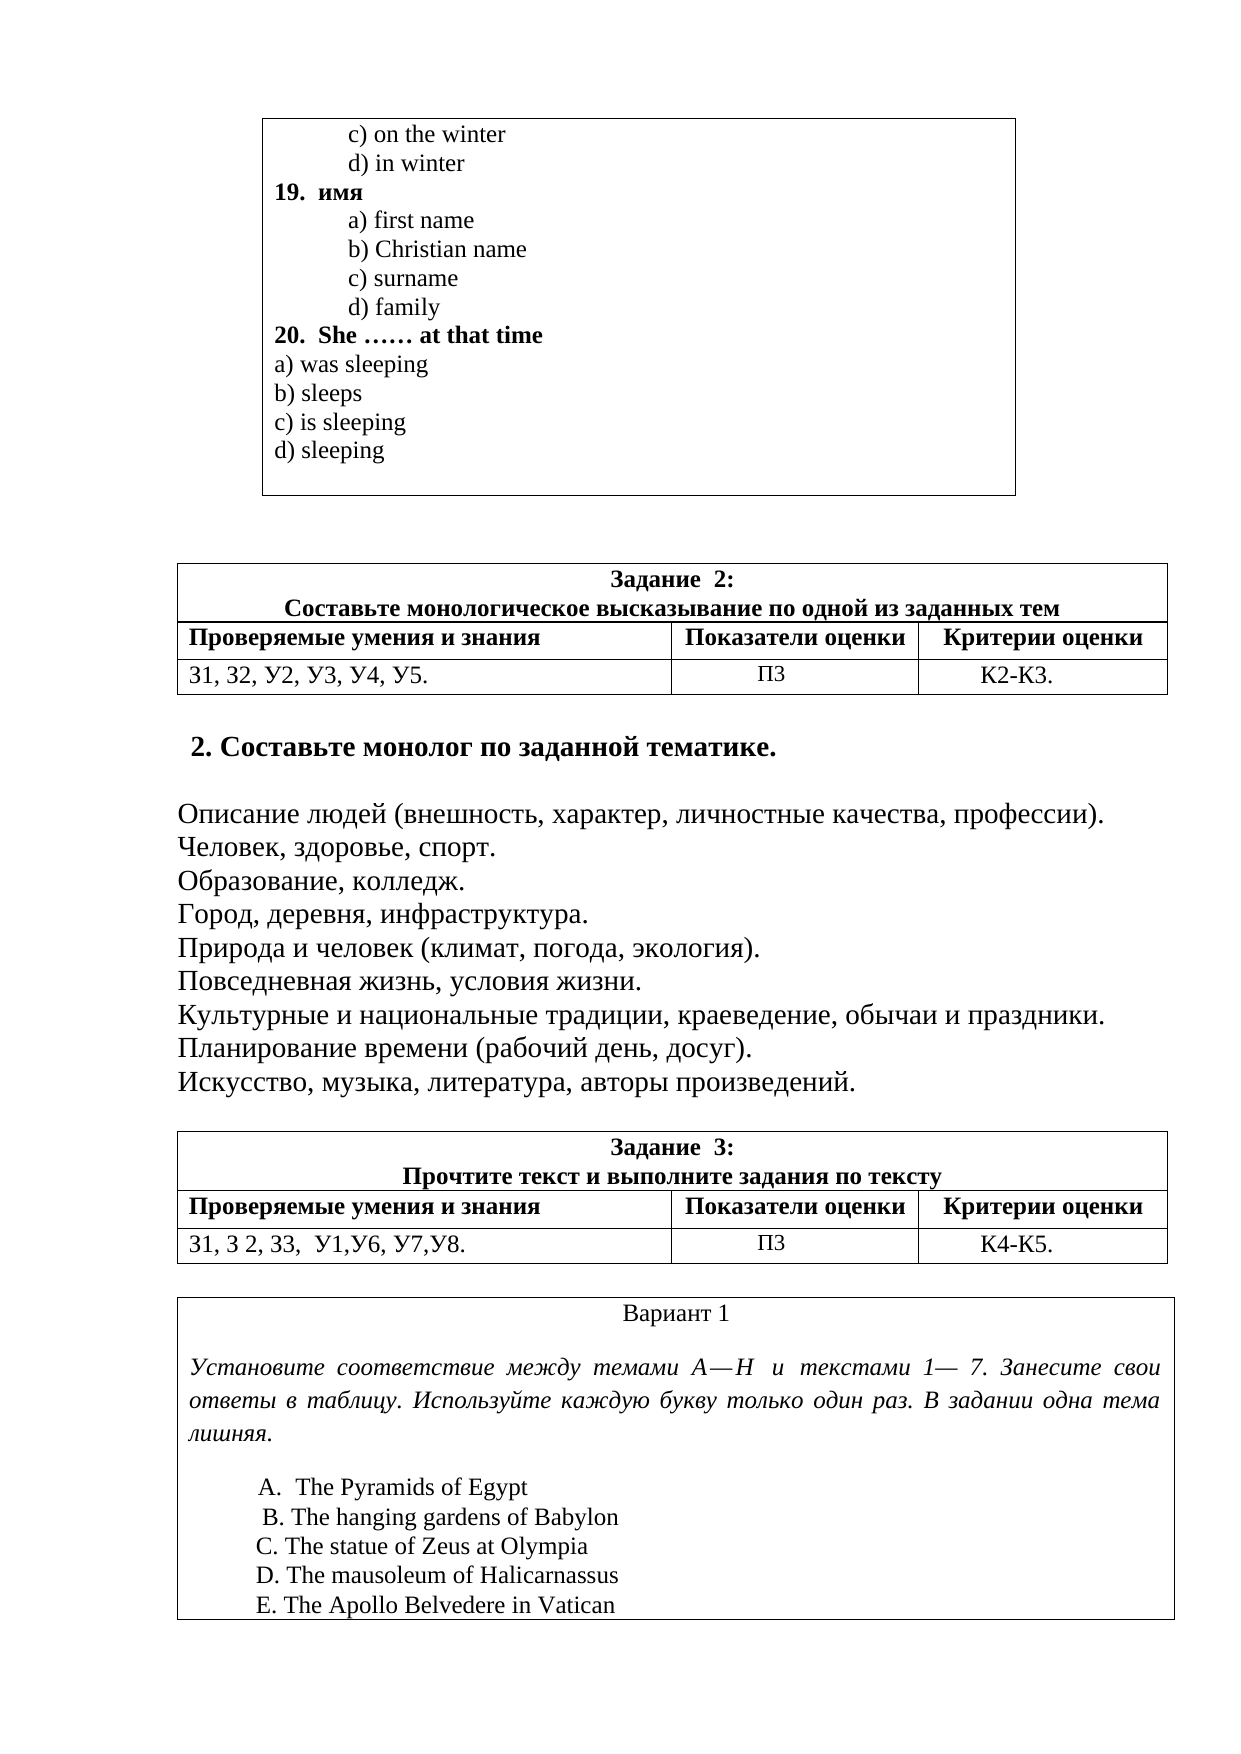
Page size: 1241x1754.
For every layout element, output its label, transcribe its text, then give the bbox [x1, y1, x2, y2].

text Человек, здоровье, спорт. [177, 829, 1152, 863]
table_cell Проверяемые умения и знания [178, 1191, 671, 1228]
text Город, деревня, инфраструктура. [177, 896, 1152, 930]
table_cell П3 [672, 1229, 918, 1263]
table_cell З1, З 2, З3, У1,У6, У7,У8. [178, 1229, 671, 1263]
text Планирование времени (рабочий день, досуг). [177, 1031, 1152, 1064]
table_header Задание 2: Составьте монологическое высказывание по одной из заданных тем [178, 564, 1167, 621]
table_cell Показатели оценки [672, 623, 918, 659]
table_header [263, 119, 1015, 495]
text Природа и человек (климат, погода, экология). [177, 930, 1152, 963]
text Повседневная жизнь, условия жизни. [177, 963, 1152, 997]
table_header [178, 1298, 1174, 1619]
text Культурные и национальные традиции, краеведение, обычаи и праздники. [177, 997, 1152, 1031]
text Описание людей (внешность, характер, личностные качества, профессии). [177, 796, 1152, 829]
table_cell З1, З2, У2, У3, У4, У5. [178, 660, 671, 694]
text 2. Составьте монолог по заданной тематике. [190, 729, 1152, 762]
table_cell К4-К5. [919, 1229, 1167, 1263]
table_cell П3 [672, 660, 918, 694]
table_cell Критерии оценки [919, 1191, 1167, 1228]
table_cell Проверяемые умения и знания [178, 623, 671, 659]
text Образование, колледж. [177, 863, 1152, 896]
table_cell Критерии оценки [919, 623, 1167, 659]
table_cell К2-К3. [919, 660, 1167, 694]
table_header Задание 3: Прочтите текст и выполните задания по тексту [178, 1132, 1167, 1190]
table_cell Показатели оценки [672, 1191, 918, 1228]
text Искусство, музыка, литература, авторы произведений. [177, 1064, 1152, 1098]
